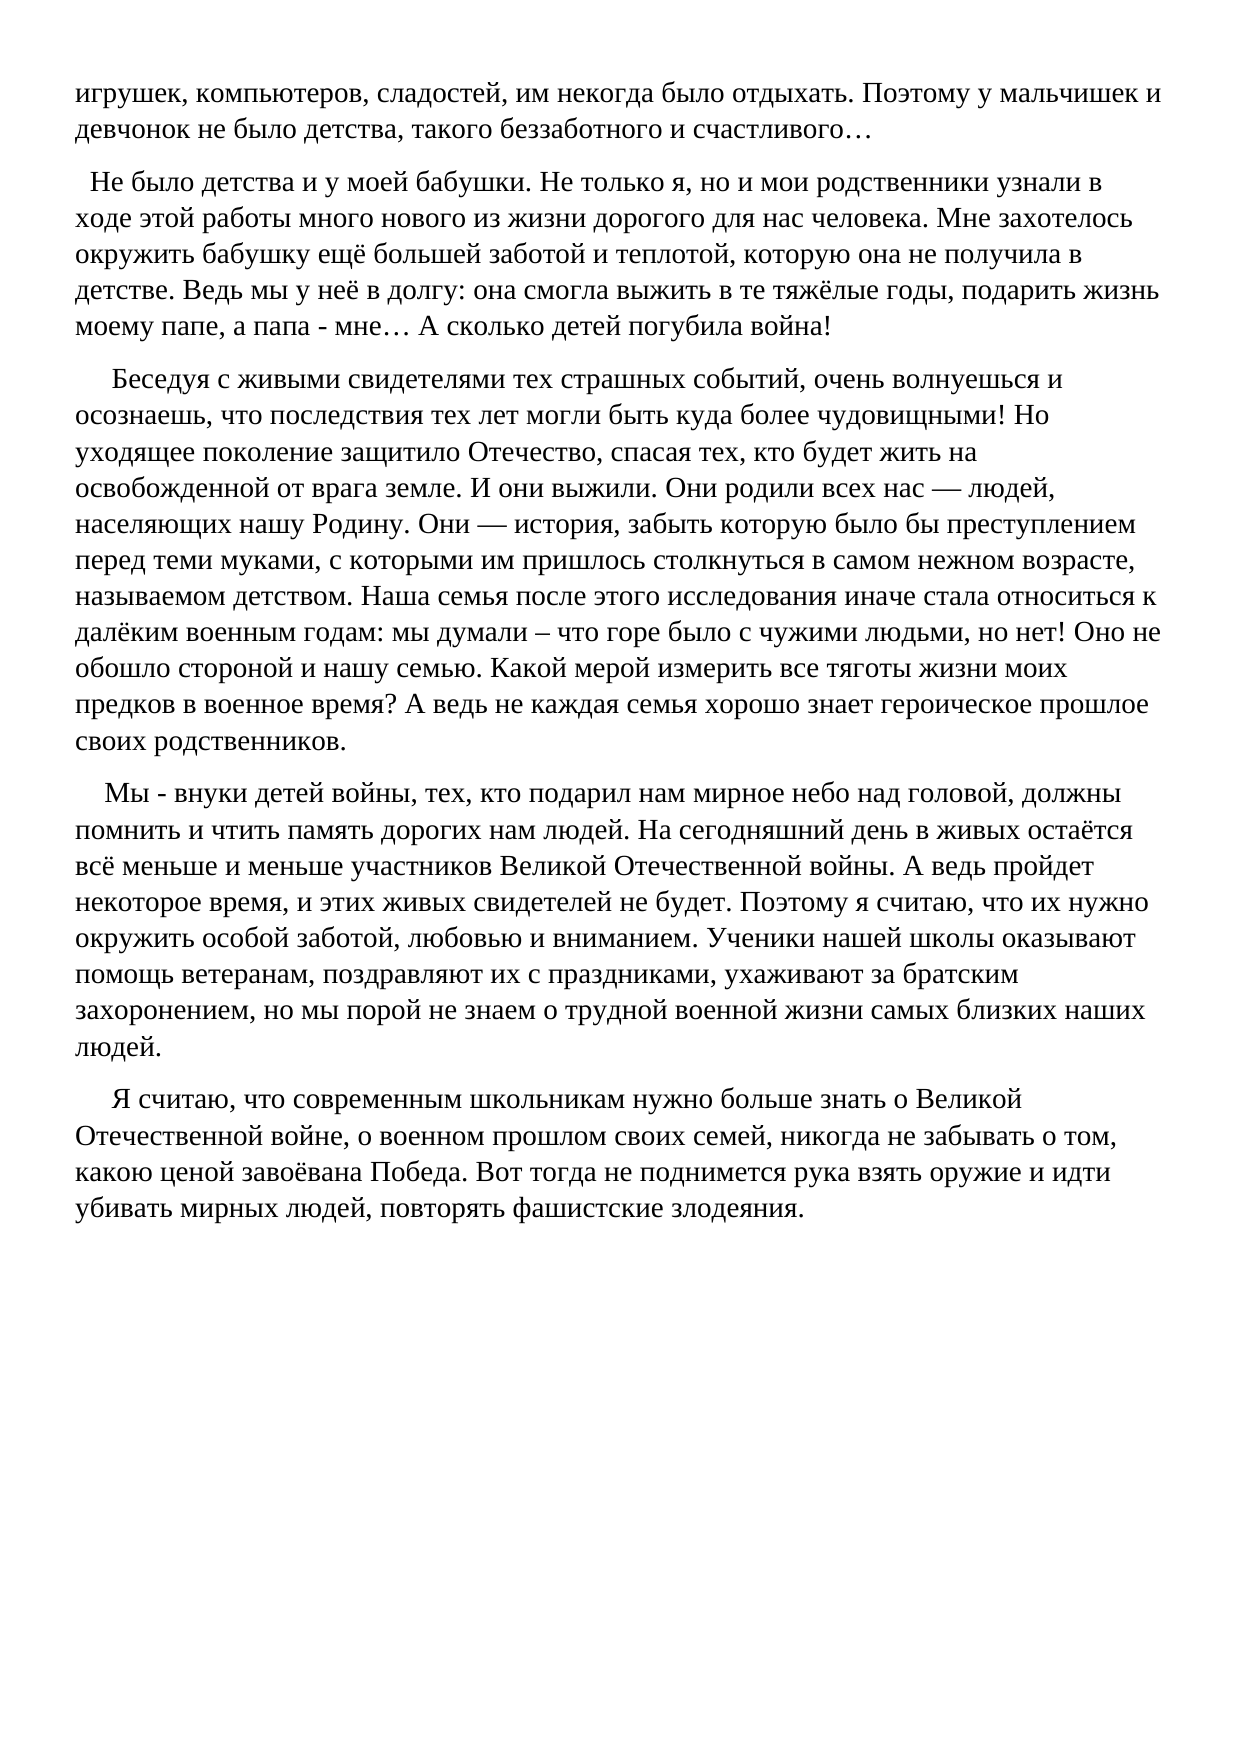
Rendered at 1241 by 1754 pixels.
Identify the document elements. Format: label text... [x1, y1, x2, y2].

text Беседуя с живыми свидетелями тех страшных событий, очень волнуешься и осознаешь, что последствия тех лет могли быть куда более чудовищными! Но уходящее поколение защитило Отечество, спасая тех, кто будет жить на освобожденной от врага земле. И они выжили. Они родили всех нас — людей, населяющих нашу Родину. Они — история, забыть которую было бы преступлением перед теми муками, с которыми им пришлось столкнуться в самом нежном возрасте, называемом детством. Наша семья после этого исследования иначе стала относиться к далёким военным годам: мы думали – что горе было с чужими людьми, но нет! Оно не обошло стороной и нашу семью. Какой мерой измерить все тяготы жизни моих предков в военное время? А ведь не каждая семья хорошо знает героическое прошлое своих родственников. [75, 361, 1165, 756]
text Мы - внуки детей войны, тех, кто подарил нам мирное небо над головой, должны помнить и чтить память дорогих нам людей. На сегодняшний день в живых остаётся всё меньше и меньше участников Великой Отечественной войны. А ведь пройдет некоторое время, и этих живых свидетелей не будет. Поэтому я считаю, что их нужно окружить особой заботой, любовью и вниманием. Ученики нашей школы оказывают помощь ветеранам, поздравляют их с праздниками, ухаживают за братским захоронением, но мы порой не знаем о трудной военной жизни самых близких наших людей. [75, 776, 1165, 1062]
text Я считаю, что современным школьникам нужно больше знать о Великой Отечественной войне, о военном прошлом своих семей, никогда не забывать о том, какою ценой завоёвана Победа. Вот тогда не поднимется рука взять оружие и идти убивать мирных людей, повторять фашистские злодеяния. [75, 1081, 1165, 1223]
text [75, 75, 1165, 145]
text Не было детства и у моей бабушки. Не только я, но и мои родственники узнали в ходе этой работы много нового из жизни дорогого для нас человека. Мне захотелось окружить бабушку ещё большей заботой и теплотой, которую она не получила в детстве. Ведь мы у неё в долгу: она смогла выжить в те тяжёлые годы, подарить жизнь моему папе, а папа - мне… А сколько детей погубила война! [75, 164, 1165, 342]
